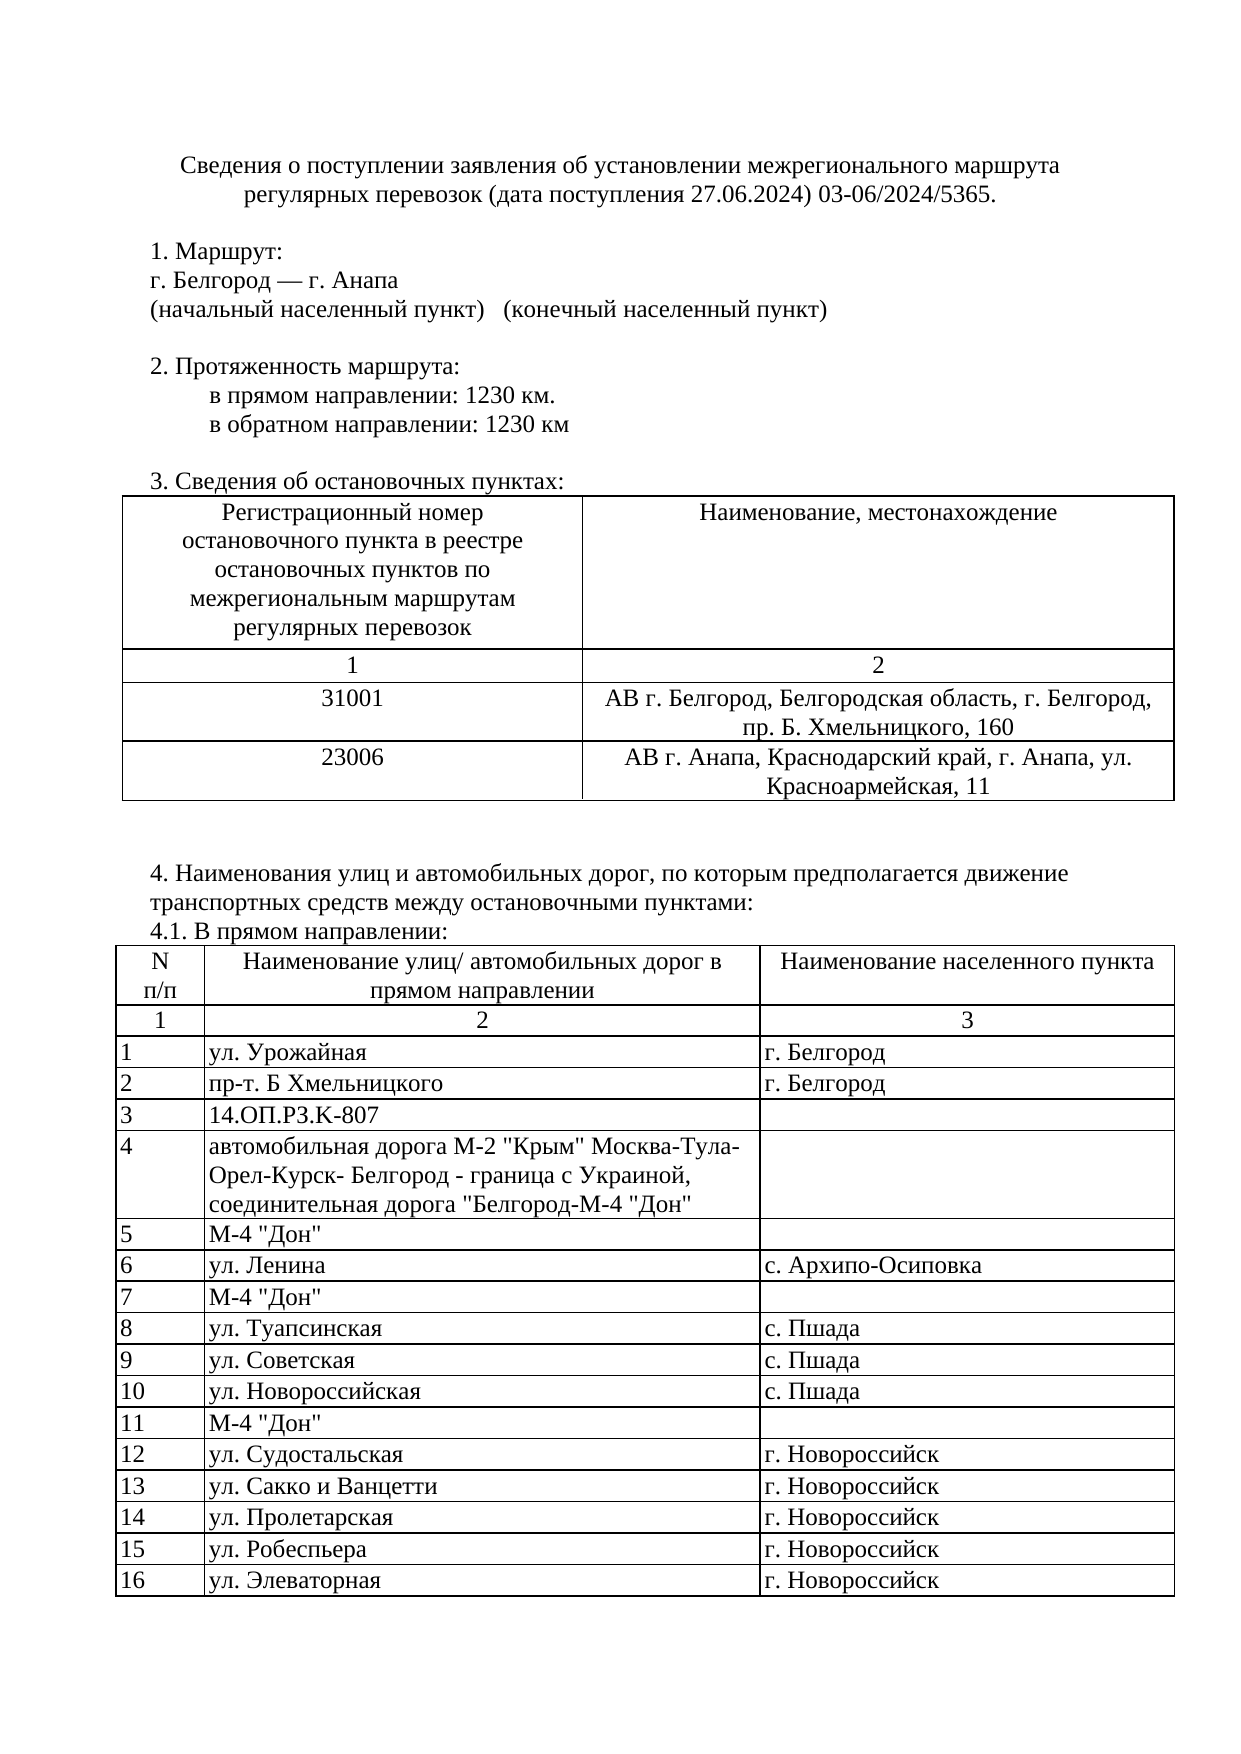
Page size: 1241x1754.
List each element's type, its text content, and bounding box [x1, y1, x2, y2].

table_cell 12 [117, 1439, 204, 1469]
table_cell ул. Советская [205, 1345, 759, 1375]
table_cell М-4 "Дон" [205, 1219, 759, 1249]
table_header N п/п [117, 946, 204, 1004]
table_cell 14.ОП.РЗ.K-807 [205, 1100, 759, 1130]
table_cell пр-т. Б Хмельницкого [205, 1068, 759, 1098]
table_cell 2 [583, 650, 1173, 681]
table_cell [761, 1131, 1174, 1217]
table_cell [761, 1408, 1174, 1438]
table_cell 2 [205, 1006, 759, 1035]
table_cell с. Архипо-Осиповка [761, 1251, 1174, 1280]
text 3. Сведения об остановочных пунктах: [150, 466, 1090, 495]
table_cell 1 [117, 1006, 204, 1035]
text в обратном направлении: 1230 км [150, 409, 1090, 437]
table_cell ул. Судостальская [205, 1439, 759, 1469]
text в прямом направлении: 1230 км. [150, 380, 1090, 409]
table_cell АВ г. Анапа, Краснодарский край, г. Анапа, ул. Красноармейская, 11 [583, 742, 1173, 799]
table_cell 13 [117, 1471, 204, 1501]
table_cell 8 [117, 1313, 204, 1343]
table_cell ул. Сакко и Ванцетти [205, 1471, 759, 1501]
table_cell АВ г. Белгород, Белгородская область, г. Белгород, пр. Б. Хмельницкого, 160 [583, 683, 1173, 740]
table_cell 14 [117, 1502, 204, 1532]
text 1. Маршрут: [150, 236, 1090, 265]
table_cell 16 [117, 1565, 204, 1595]
table_cell 7 [117, 1282, 204, 1312]
text 2. Протяженность маршрута: [150, 351, 1090, 380]
text (начальный населенный пункт) (конечный населенный пункт) [150, 294, 1090, 322]
table_cell г. Новороссийск [761, 1565, 1174, 1595]
table_cell с. Пшада [761, 1313, 1174, 1343]
table_cell ул. Урожайная [205, 1037, 759, 1067]
table_cell 4 [117, 1131, 204, 1217]
table_header Наименование улиц/ автомобильных дорог в прямом направлении [205, 946, 759, 1004]
table_cell с. Пшада [761, 1345, 1174, 1375]
table_cell 6 [117, 1251, 204, 1280]
table_header Наименование населенного пункта [761, 946, 1174, 1004]
table_cell 15 [117, 1534, 204, 1563]
table_cell 23006 [123, 742, 582, 799]
table_cell 2 [117, 1068, 204, 1098]
text 4. Наименования улиц и автомобильных дорог, по которым предполагается движение транспортных средств между остановочными пунктами: [150, 858, 1090, 916]
table_header Наименование, местонахождение [583, 497, 1173, 648]
table_cell [761, 1100, 1174, 1130]
table_cell г. Белгород [761, 1068, 1174, 1098]
table_cell 10 [117, 1376, 204, 1406]
table_cell ул. Робеспьера [205, 1534, 759, 1563]
table_cell ул. Туапсинская [205, 1313, 759, 1343]
table_cell ул. Пролетарская [205, 1502, 759, 1532]
table_cell ул. Ленина [205, 1251, 759, 1280]
table_cell г. Новороссийск [761, 1502, 1174, 1532]
table_cell г. Новороссийск [761, 1439, 1174, 1469]
table_cell автомобильная дорога М-2 "Крым" Москва-Тула-Орел-Курск- Белгород - граница с Украиной, соединительная дорога "Белгород-М-4 "Дон" [205, 1131, 759, 1217]
table_cell 5 [117, 1219, 204, 1249]
table_cell 9 [117, 1345, 204, 1375]
table_cell 1 [117, 1037, 204, 1067]
table_cell с. Пшада [761, 1376, 1174, 1406]
table_cell 3 [761, 1006, 1174, 1035]
table_cell г. Новороссийск [761, 1471, 1174, 1501]
table_cell М-4 "Дон" [205, 1408, 759, 1438]
table_cell 11 [117, 1408, 204, 1438]
table_cell 1 [123, 650, 582, 681]
table_cell ул. Новороссийская [205, 1376, 759, 1406]
table_cell [761, 1282, 1174, 1312]
text 4.1. В прямом направлении: [150, 916, 1090, 945]
table_cell г. Белгород [761, 1037, 1174, 1067]
table_cell 31001 [123, 683, 582, 740]
table_cell 3 [117, 1100, 204, 1130]
table_header Регистрационный номер остановочного пункта в реестре остановочных пунктов по межрегиональным маршрутам регулярных перевозок [123, 497, 582, 648]
text г. Белгород — г. Анапа [150, 265, 1090, 294]
table_cell г. Новороссийск [761, 1534, 1174, 1563]
table_cell ул. Элеваторная [205, 1565, 759, 1595]
table_cell М-4 "Дон" [205, 1282, 759, 1312]
table_cell [761, 1219, 1174, 1249]
text Сведения о поступлении заявления об установлении межрегионального маршрута регулярных перевозок (дата поступления 27.06.2024) 03-06/2024/5365. [150, 150, 1090, 207]
